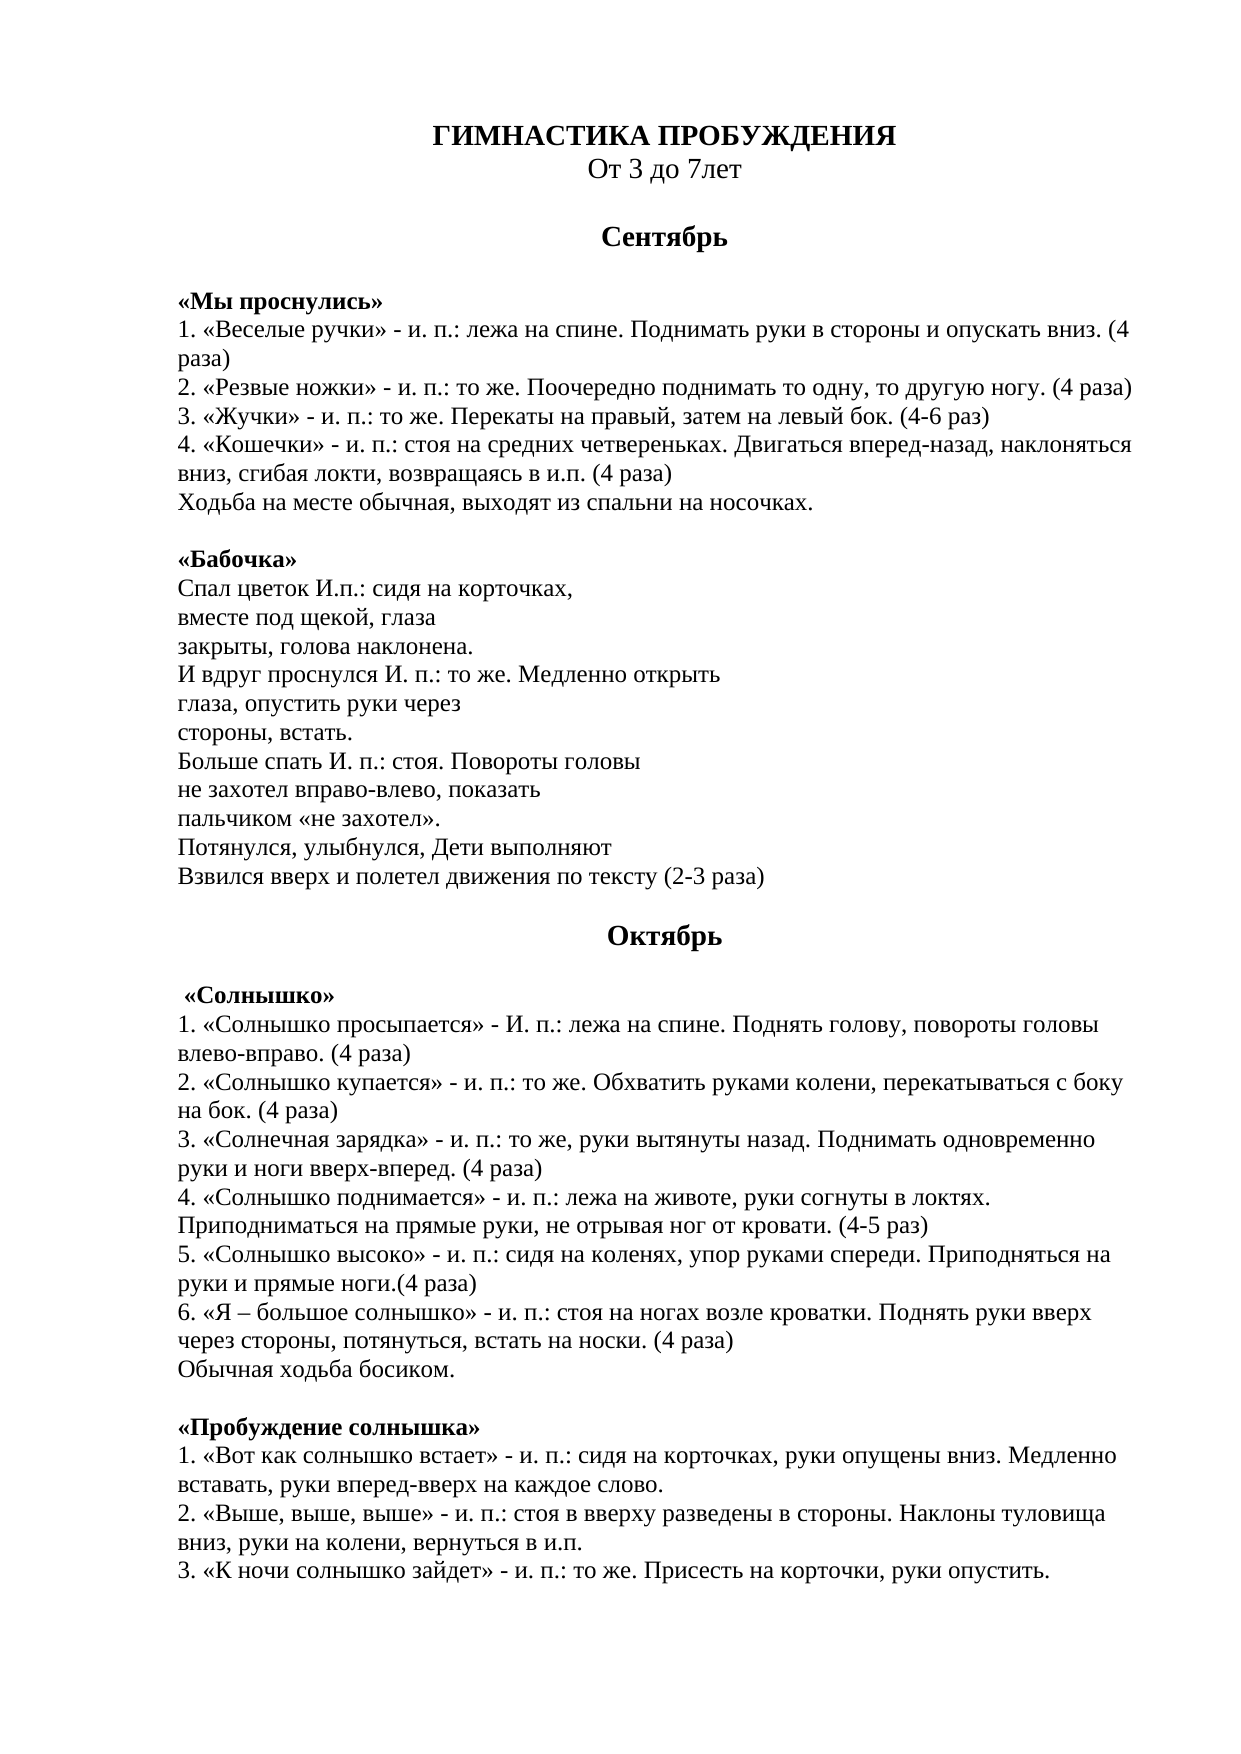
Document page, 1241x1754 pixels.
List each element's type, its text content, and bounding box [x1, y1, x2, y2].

text 5. «Солнышко высоко» - и. п.: сидя на коленях, упор руками спереди. Приподняться на руки и прямые ноги.(4 раза) [177, 1239, 1152, 1297]
text От 3 до 7лет [177, 152, 1152, 185]
text «Пробуждение солнышка» [177, 1412, 1152, 1441]
text стороны, встать. [177, 717, 1152, 746]
text «Бабочка» [177, 544, 1152, 573]
text Больше спать И. п.: стоя. Повороты головы [177, 746, 1152, 774]
text Ходьба на месте обычная, выходят из спальни на носочках. [177, 487, 1152, 516]
text 6. «Я – большое солнышко» - и. п.: стоя на ногах возле кроватки. Поднять руки вверх через стороны, потянуться, встать на носки. (4 раза) [177, 1297, 1152, 1354]
text вместе под щекой, глаза [177, 602, 1152, 631]
text И вдруг проснулся И. п.: то же. Медленно открыть [177, 659, 1152, 688]
text 1. «Веселые ручки» - и. п.: лежа на спине. Поднимать руки в стороны и опускать вниз. (4 раза) [177, 314, 1152, 372]
text глаза, опустить руки через [177, 688, 1152, 717]
text 3. «Жучки» - и. п.: то же. Перекаты на правый, затем на левый бок. (4-6 раз) [177, 401, 1152, 429]
text 3. «К ночи солнышко зайдет» - и. п.: то же. Присесть на корточки, руки опустить. [177, 1556, 1152, 1584]
text Спал цветок И.п.: сидя на корточках, [177, 573, 1152, 602]
text ГИМНАСТИКА ПРОБУЖДЕНИЯ [177, 118, 1152, 152]
text 2. «Выше, выше, выше» - и. п.: стоя в вверху разведены в стороны. Наклоны туловища вниз, руки на колени, вернуться в и.п. [177, 1498, 1152, 1556]
text 4. «Солнышко поднимается» - и. п.: лежа на животе, руки согнуты в локтях. Приподниматься на прямые руки, не отрывая ног от кровати. (4-5 раз) [177, 1182, 1152, 1239]
text пальчиком «не захотел». [177, 803, 1152, 832]
text 3. «Солнечная зарядка» - и. п.: то же, руки вытянуты назад. Поднимать одновременно руки и ноги вверх-вперед. (4 раза) [177, 1124, 1152, 1182]
text Обычная ходьба босиком. [177, 1354, 1152, 1383]
text «Мы проснулись» [177, 286, 1152, 314]
text 2. «Солнышко купается» - и. п.: то же. Обхватить руками колени, перекатываться с боку на бок. (4 раза) [177, 1067, 1152, 1124]
text «Солнышко» [177, 981, 1152, 1009]
text Сентябрь [177, 219, 1152, 252]
text 4. «Кошечки» - и. п.: стоя на средних четвереньках. Двигаться вперед-назад, наклоняться вниз, сгибая локти, возвращаясь в и.п. (4 раза) [177, 429, 1152, 487]
text Потянулся, улыбнулся, Дети выполняют [177, 832, 1152, 861]
text Взвился вверх и полетел движения по тексту (2-3 раза) [177, 861, 1152, 889]
text 2. «Резвые ножки» - и. п.: то же. Поочередно поднимать то одну, то другую ногу. (4 раза) [177, 372, 1152, 401]
text 1. «Вот как солнышко встает» - и. п.: сидя на корточках, руки опущены вниз. Медленно вставать, руки вперед-вверх на каждое слово. [177, 1441, 1152, 1498]
text 1. «Солнышко просыпается» - И. п.: лежа на спине. Поднять голову, повороты головы влево-вправо. (4 раза) [177, 1009, 1152, 1067]
text Октябрь [177, 918, 1152, 952]
text закрыты, голова наклонена. [177, 631, 1152, 659]
text не захотел вправо-влево, показать [177, 774, 1152, 803]
